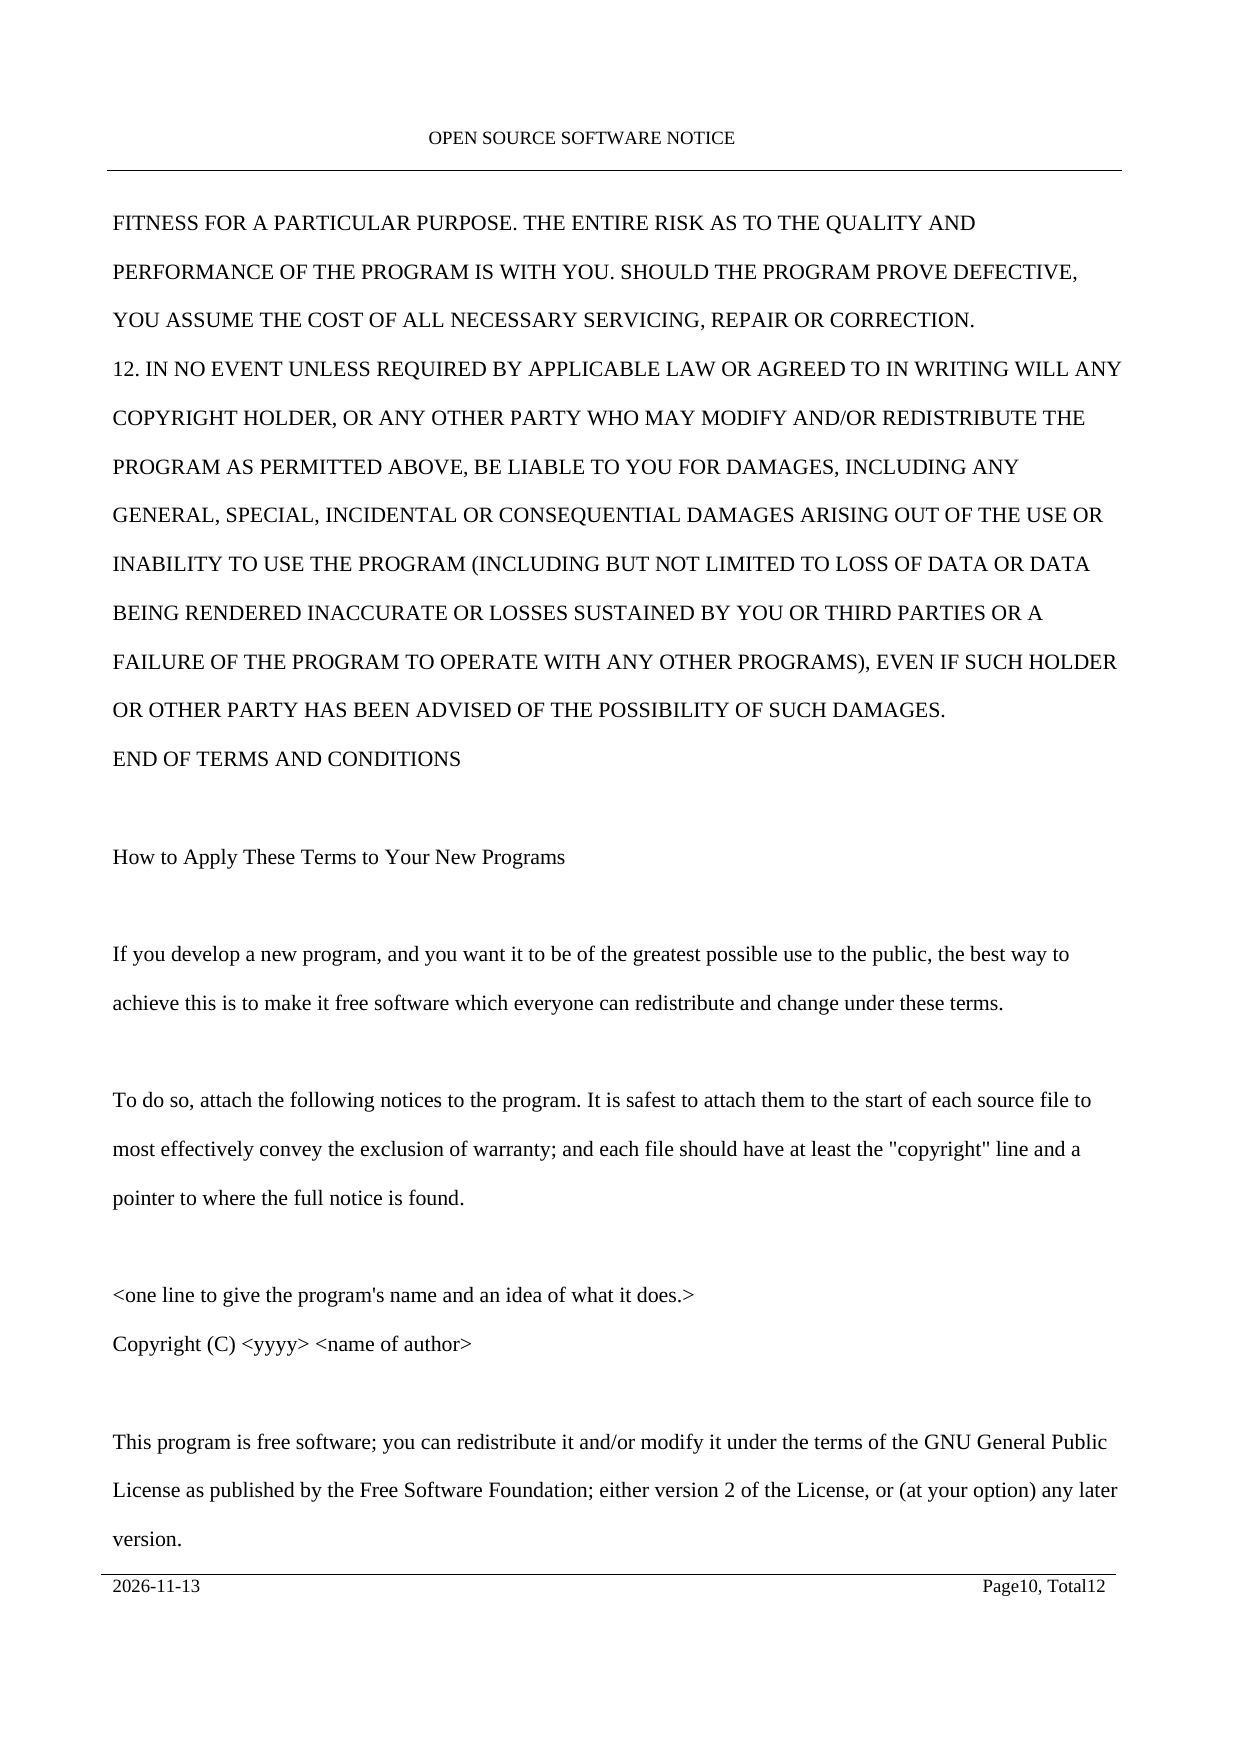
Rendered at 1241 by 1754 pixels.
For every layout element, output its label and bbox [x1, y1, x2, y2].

text [112, 206, 1128, 1555]
